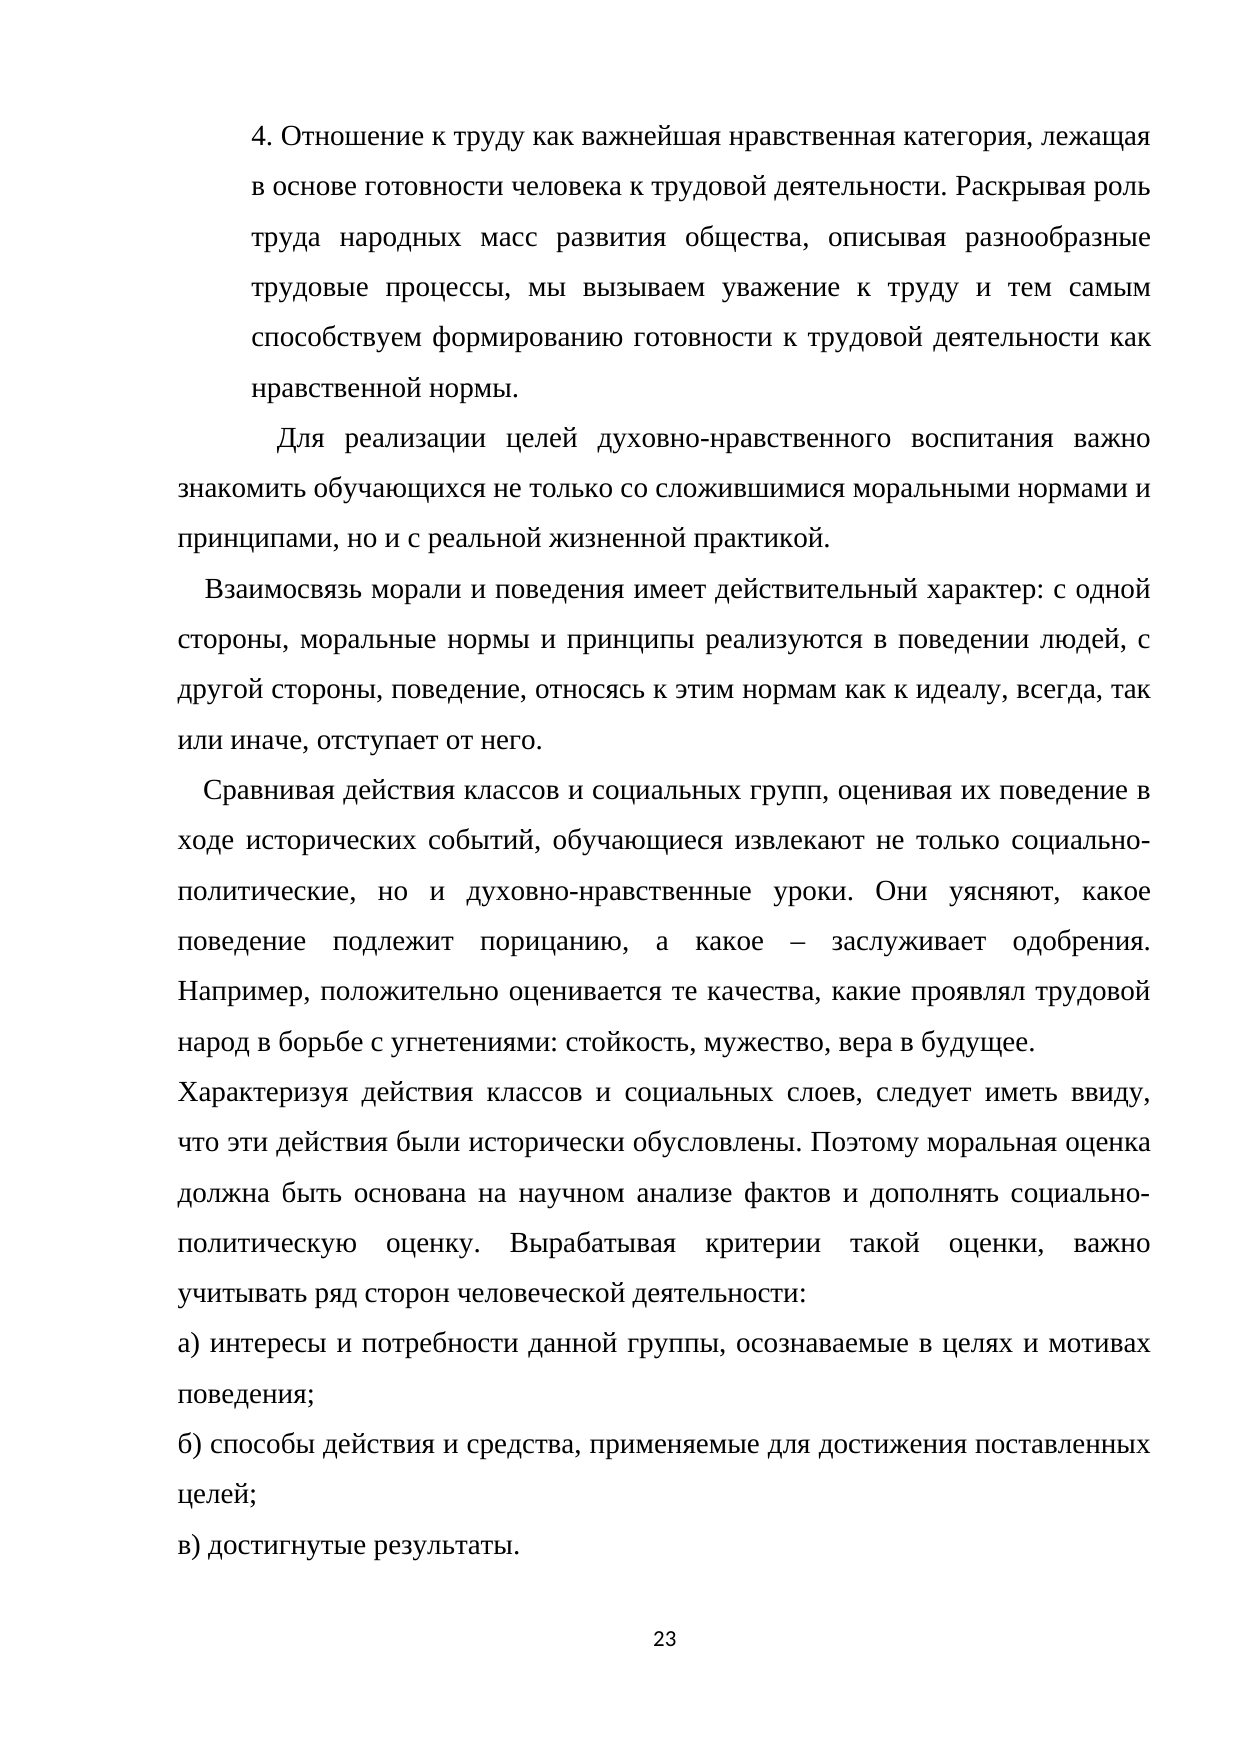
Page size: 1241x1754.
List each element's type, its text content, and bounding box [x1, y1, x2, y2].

text Сравнивая действия классов и социальных групп, оценивая их поведение в ходе исторических событий, обучающиеся извлекают не только социально-политические, но и духовно-нравственные уроки. Они уясняют, какое поведение подлежит порицанию, а какое – заслуживает одобрения. Например, положительно оценивается те качества, какие проявлял трудовой народ в борьбе с угнетениями: стойкость, мужество, вера в будущее. [177, 772, 1152, 1057]
text в) достигнутые результаты. [177, 1527, 1152, 1560]
text а) интересы и потребности данной группы, осознаваемые в целях и мотивах поведения; [177, 1326, 1152, 1409]
text Характеризуя действия классов и социальных слоев, следует иметь ввиду, что эти действия были исторически обусловлены. Поэтому моральная оценка должна быть основана на научном анализе фактов и дополнять социально-политическую оценку. Вырабатывая критерии такой оценки, важно учитывать ряд сторон человеческой деятельности: [177, 1074, 1152, 1309]
text б) способы действия и средства, применяемые для достижения поставленных целей; [177, 1426, 1152, 1510]
text Для реализации целей духовно-нравственного воспитания важно знакомить обучающихся не только со сложившимися моральными нормами и принципами, но и с реальной жизненной практикой. [177, 420, 1152, 554]
text 4. Отношение к труду как важнейшая нравственная категория, лежащая в основе готовности человека к трудовой деятельности. Раскрывая роль труда народных масс развития общества, описывая разнообразные трудовые процессы, мы вызываем уважение к труду и тем самым способствуем формированию готовности к трудовой деятельности как нравственной нормы. [251, 118, 1152, 403]
text Взаимосвязь морали и поведения имеет действительный характер: с одной стороны, моральные нормы и принципы реализуются в поведении людей, с другой стороны, поведение, относясь к этим нормам как к идеалу, всегда, так или иначе, отступает от него. [177, 571, 1152, 755]
